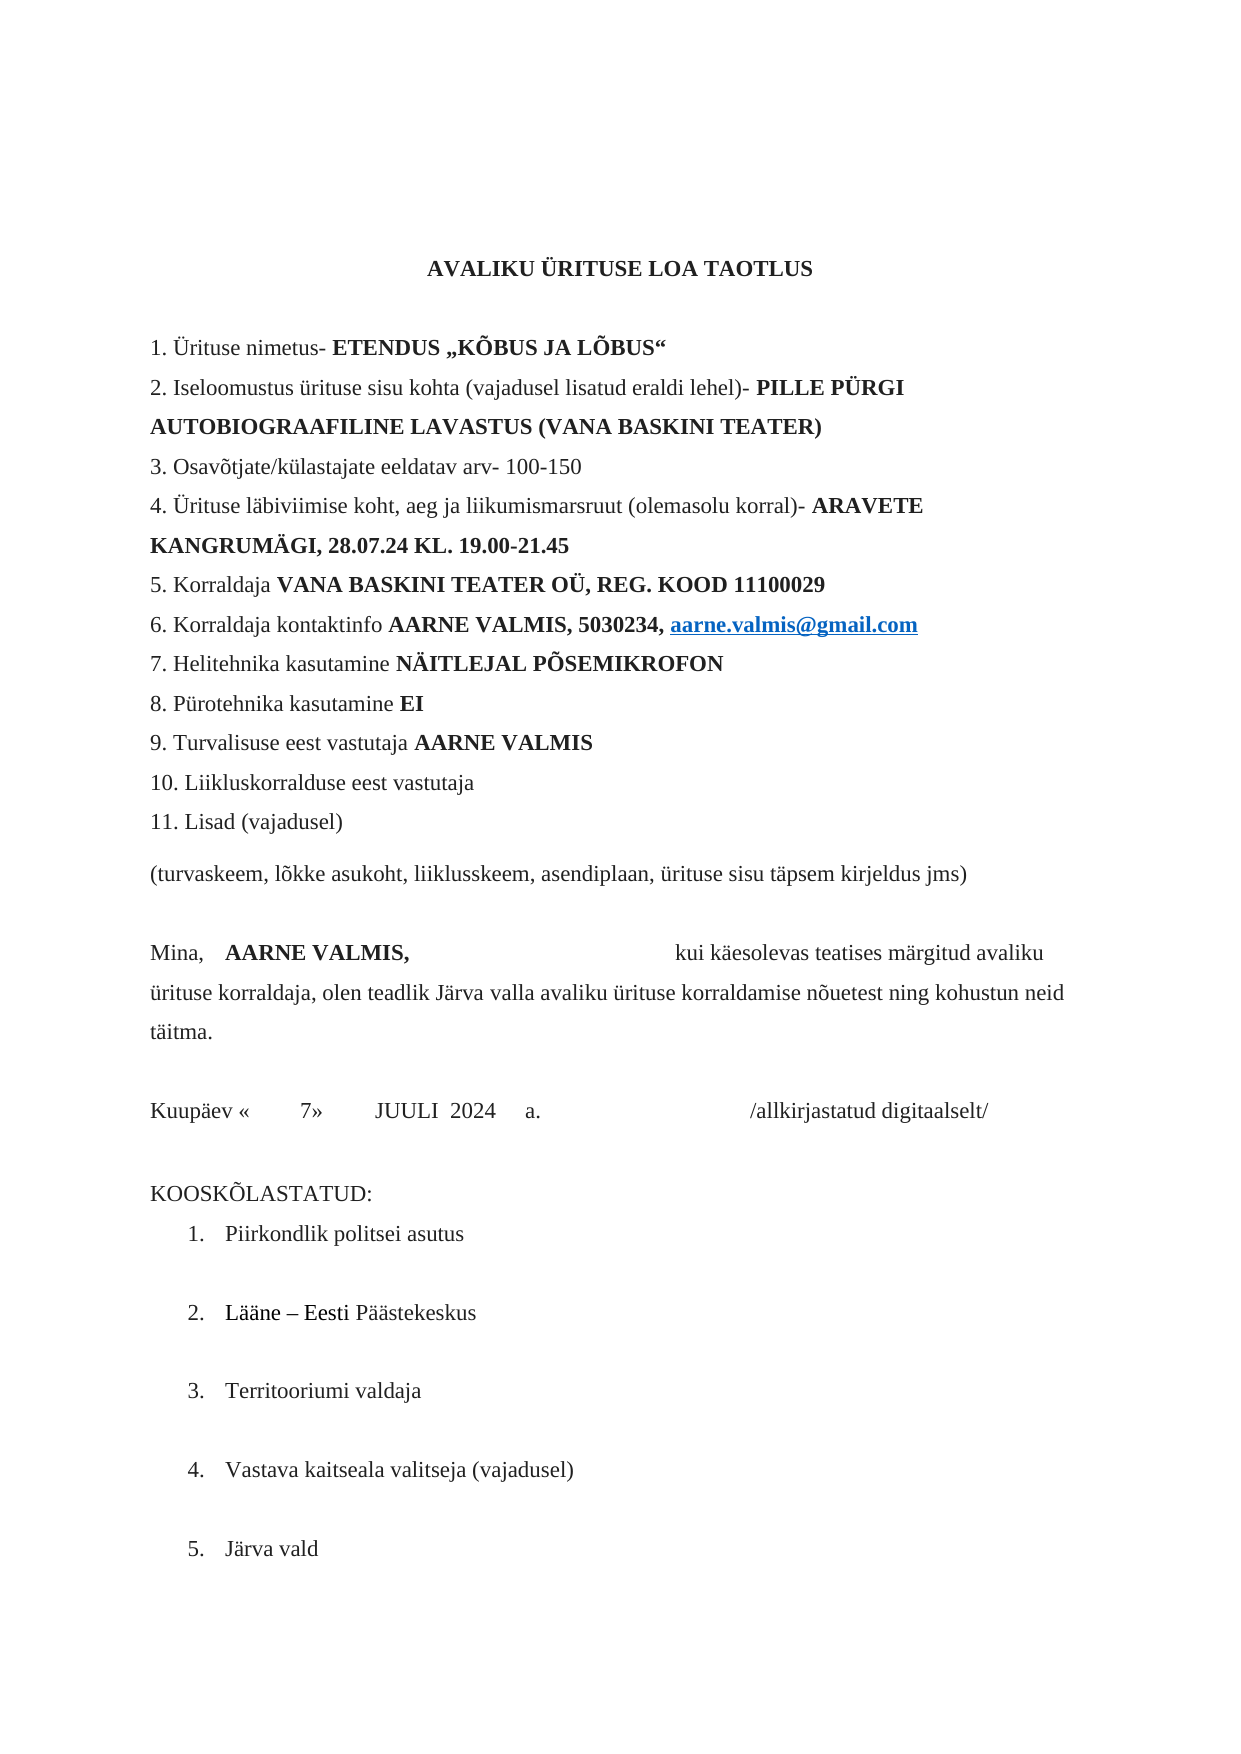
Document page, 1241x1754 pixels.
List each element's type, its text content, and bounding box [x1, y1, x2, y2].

text Mina, AARNE VALMIS, kui käesolevas teatises märgitud avaliku ürituse korraldaja, olen teadlik Järva valla avaliku ürituse korraldamise nõuetest ning kohustun neid täitma. [150, 939, 1090, 1044]
text 3. Osavõtjate/külastajate eeldatav arv- 100-150 [150, 453, 1090, 479]
text 5. Korraldaja VANA BASKINI TEATER OÜ, REG. KOOD 11100029 [150, 571, 1090, 598]
text 6. Korraldaja kontaktinfo AARNE VALMIS, 5030234, aarne.valmis@gmail.com [150, 611, 1090, 637]
list Lääne – Eesti Päästekeskus [187, 1299, 1090, 1325]
text AVALIKU ÜRITUSE LOA TAOTLUS [150, 255, 1090, 282]
list Vastava kaitseala valitseja (vajadusel) [187, 1457, 1090, 1483]
list Järva vald [187, 1536, 1090, 1562]
text Kuupäev « 7» JUULI 2024 a. /allkirjastatud digitaalselt/ [150, 1097, 1090, 1123]
text 4. Ürituse läbiviimise koht, aeg ja liikumismarsruut (olemasolu korral)- ARAVETE KANGRUMÄGI, 28.07.24 KL. 19.00-21.45 [150, 492, 1090, 558]
text 7. Helitehnika kasutamine NÄITLEJAL PÕSEMIKROFON [150, 650, 1090, 677]
list Territooriumi valdaja [187, 1378, 1090, 1404]
list Piirkondlik politsei asutus [187, 1220, 1090, 1246]
text 8. Pürotehnika kasutamine EI [150, 690, 1090, 716]
text 11. Lisad (vajadusel) [150, 808, 1090, 834]
text 10. Liikluskorralduse eest vastutaja [150, 769, 1090, 795]
text 1. Ürituse nimetus- ETENDUS „KÕBUS JA LÕBUS“ [150, 334, 1090, 361]
text 2. Iseloomustus ürituse sisu kohta (vajadusel lisatud eraldi lehel)- PILLE PÜRGI AUTOBIOGRAAFILINE LAVASTUS (VANA BASKINI TEATER) [150, 374, 1090, 440]
text 9. Turvalisuse eest vastutaja AARNE VALMIS [150, 729, 1090, 756]
text (turvaskeem, lõkke asukoht, liiklusskeem, asendiplaan, ürituse sisu täpsem kirjeldus jms) [150, 860, 1090, 887]
text KOOSKÕLASTATUD: [150, 1180, 1090, 1207]
